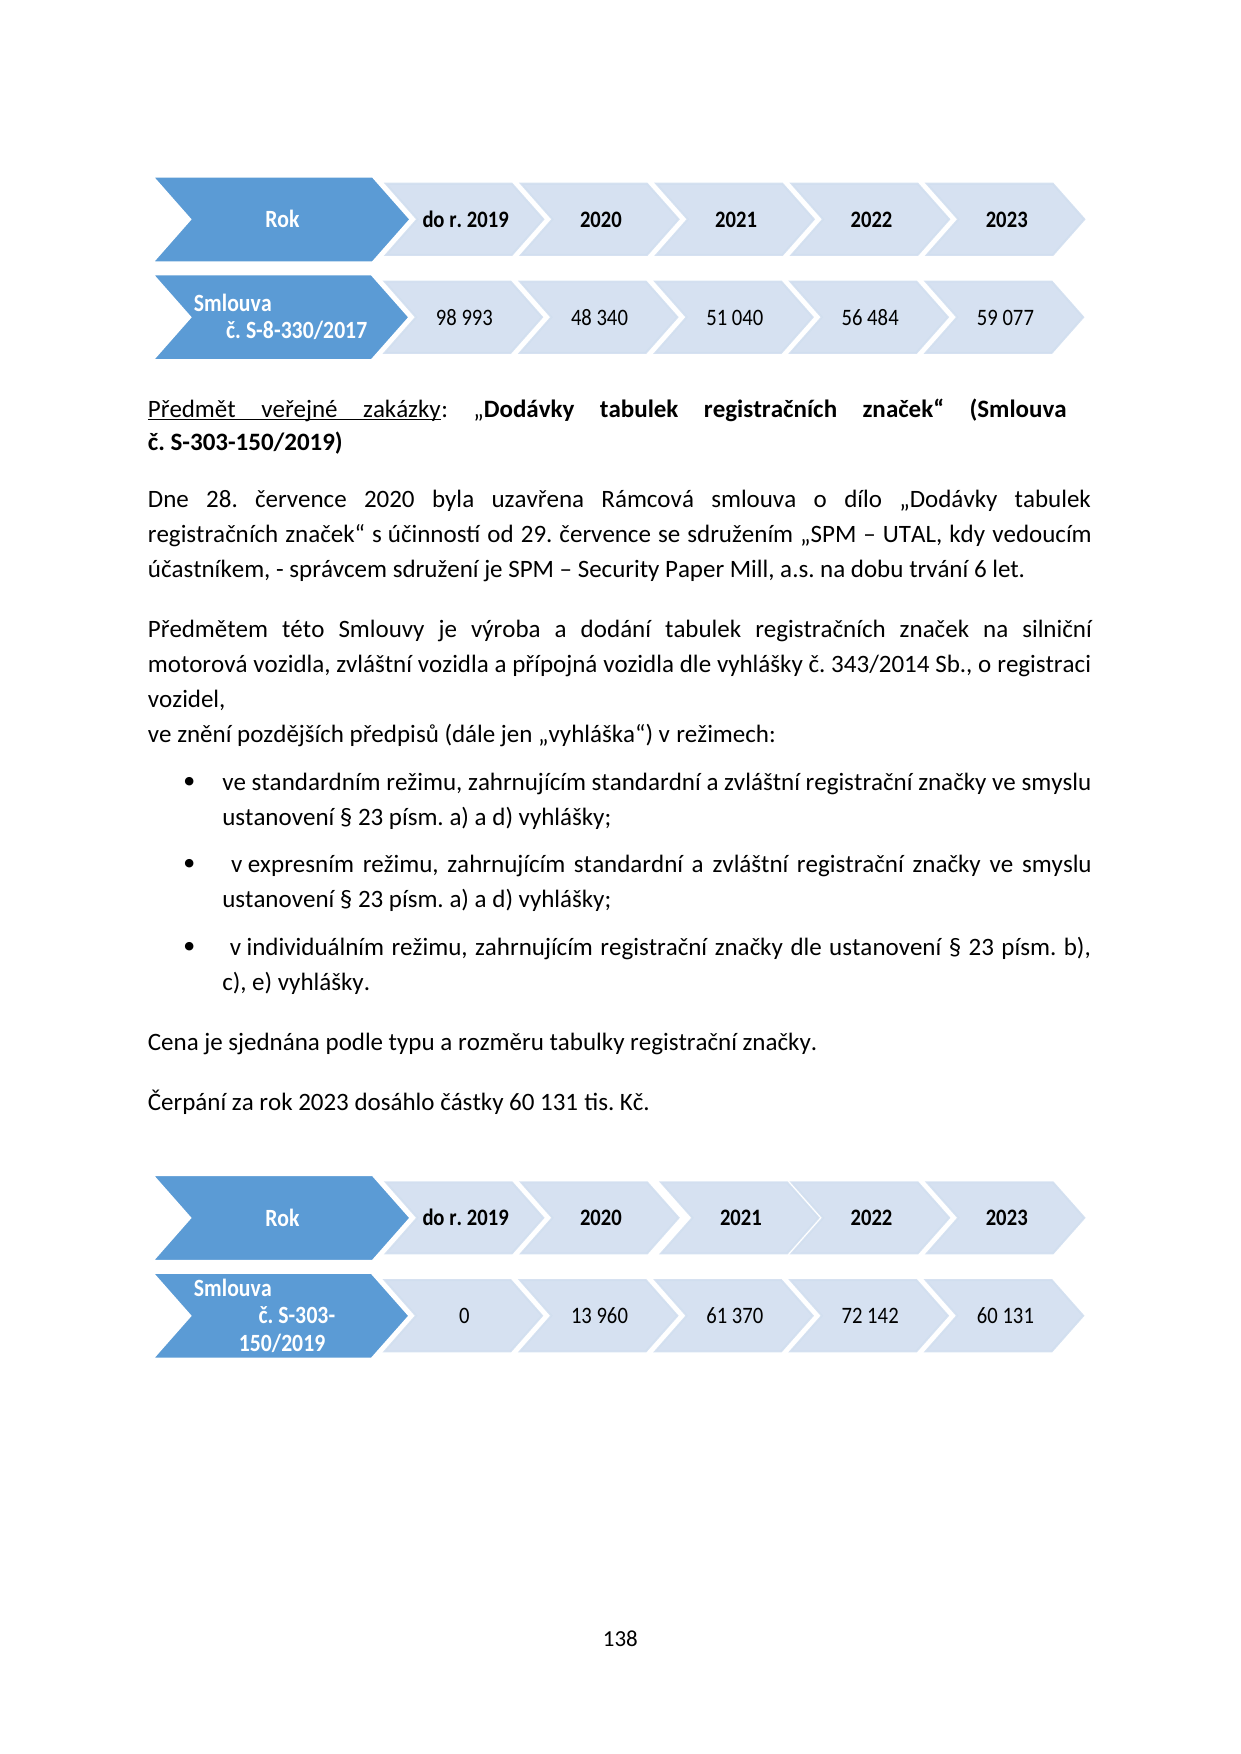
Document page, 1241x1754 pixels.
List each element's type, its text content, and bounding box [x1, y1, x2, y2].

text Dne 28. července 2020 byla uzavřena Rámcová smlouva o dílo „Dodávky tabulek registračních značek“ s účinností od 29. července se sdružením „SPM – UTAL, kdy vedoucím účastníkem, - správcem sdružení je SPM – Security Paper Mill, a.s. na dobu trvání 6 let. [148, 484, 1093, 584]
text Předmětem této Smlouvy je výroba a dodání tabulek registračních značek na silniční motorová vozidla, zvláštní vozidla a přípojná vozidla dle vyhlášky č. 343/2014 Sb., o registraci vozidel, ve znění pozdějších předpisů (dále jen „vyhláška“) v režimech: [148, 614, 1093, 749]
text Čerpání za rok 2023 dosáhlo částky 60 131 tis. Kč. [148, 1086, 1093, 1117]
text Cena je sjednána podle typu a rozměru tabulky registrační značky. [148, 1026, 1093, 1057]
text ve standardním režimu, zahrnujícím standardní a zvláštní registrační značky ve smyslu ustanovení § 23 písm. a) a d) vyhlášky; [185, 766, 1093, 832]
text Předmět veřejné zakázky: „Dodávky tabulek registračních značek“ (Smlouva č. S-303-150/2019) [148, 393, 1093, 456]
text v expresním režimu, zahrnujícím standardní a zvláštní registrační značky ve smyslu ustanovení § 23 písm. a) a d) vyhlášky; [185, 849, 1093, 914]
text v individuálním režimu, zahrnujícím registrační značky dle ustanovení § 23 písm. b), c), e) vyhlášky. [185, 931, 1093, 997]
